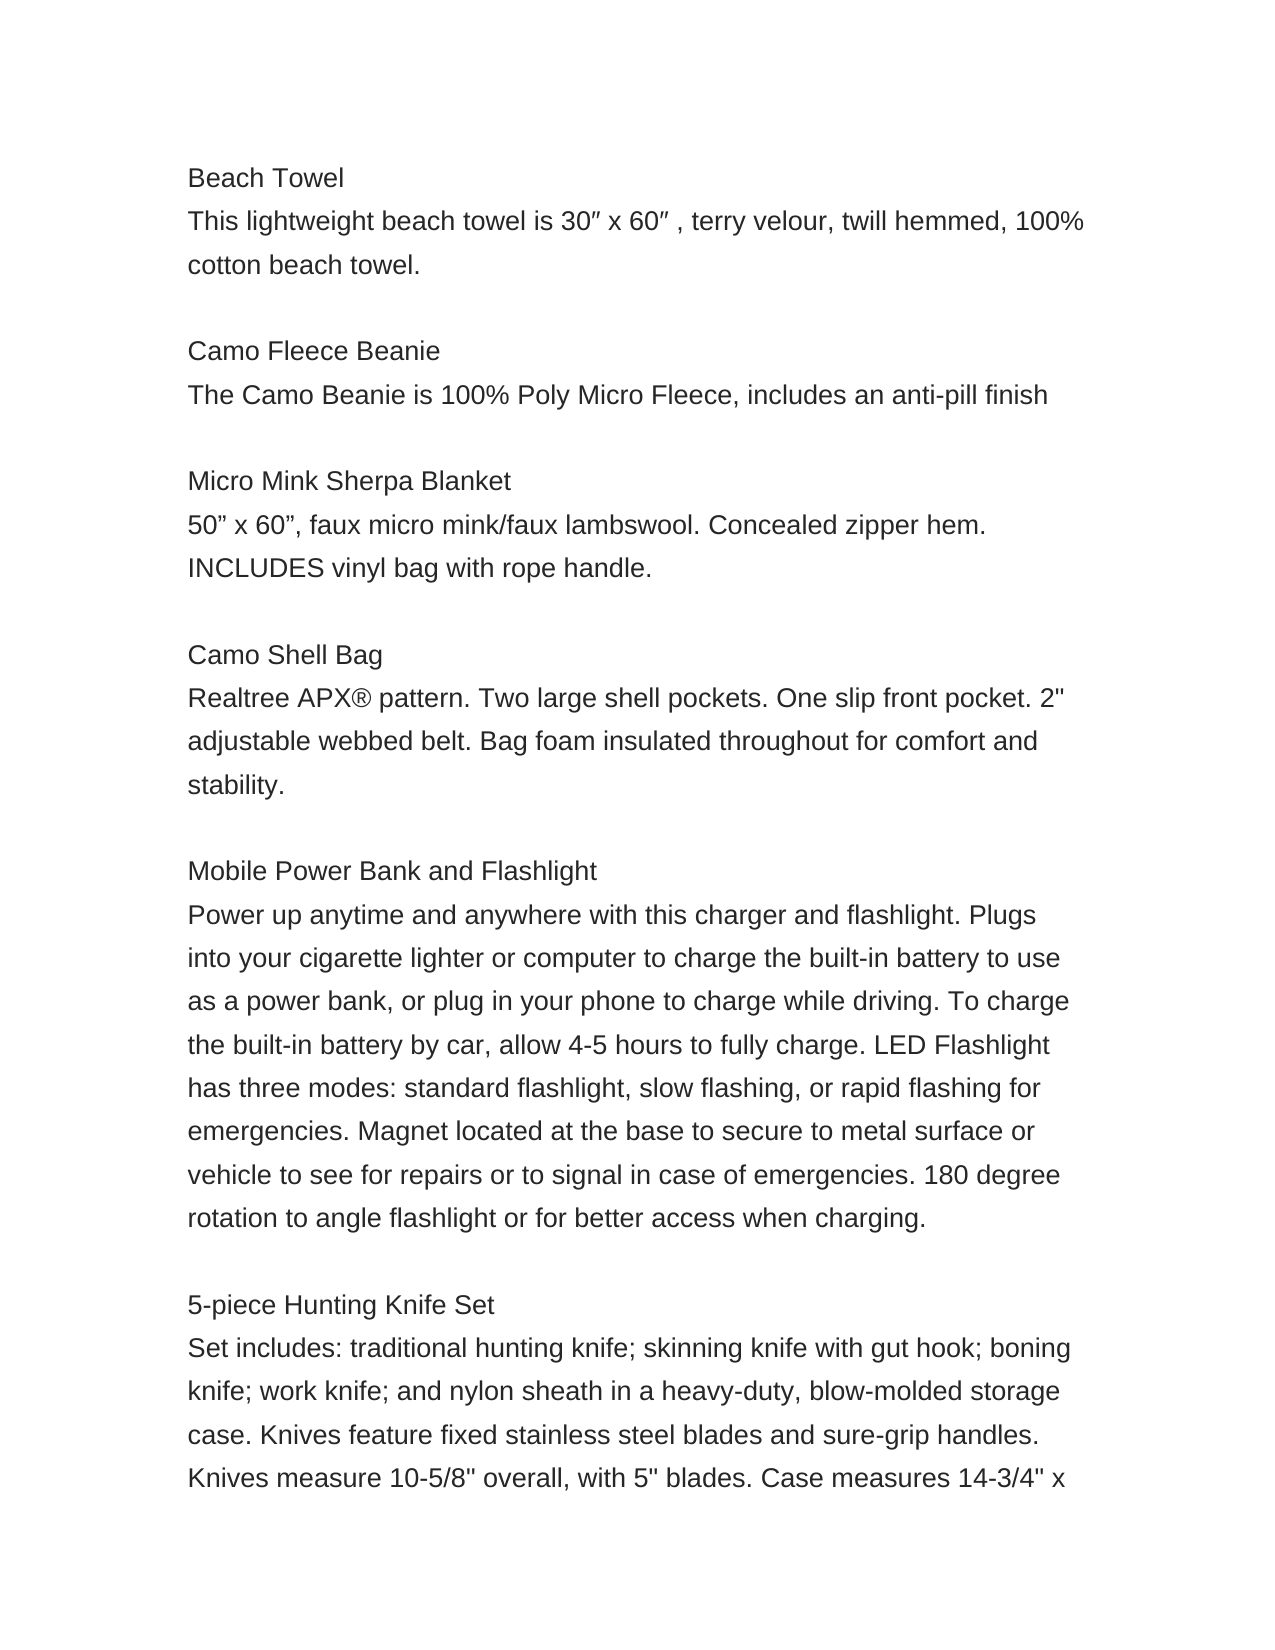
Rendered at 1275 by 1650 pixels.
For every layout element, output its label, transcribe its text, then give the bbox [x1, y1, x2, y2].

text Micro Mink Sherpa Blanket [187, 453, 1087, 497]
text Camo Shell Bag [187, 627, 1087, 670]
text Power up anytime and anywhere with this charger and flashlight. Plugs into your cigarette lighter or computer to charge the built-in battery to use as a power bank, or plug in your phone to charge while driving. To charge the built-in battery by car, allow 4-5 hours to fully charge. LED Flashlight has three modes: standard flashlight, slow flashing, or rapid flashing for emergencies. Magnet located at the base to secure to metal surface or vehicle to see for repairs or to signal in case of emergencies. 180 degree rotation to angle flashlight or for better access when charging. [187, 887, 1087, 1233]
text Mobile Power Bank and Flashlight [187, 843, 1087, 887]
text This lightweight beach towel is 30″ x 60″ , terry velour, twill hemmed, 100% cotton beach towel. [187, 193, 1087, 280]
text 50” x 60”, faux micro mink/faux lambswool. Concealed zipper hem. INCLUDES vinyl bag with rope handle. [187, 497, 1087, 583]
text Beach Towel [187, 150, 1087, 193]
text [187, 1320, 1087, 1493]
text 5-piece Hunting Knife Set [187, 1277, 1087, 1320]
text The Camo Beanie is 100% Poly Micro Fleece, includes an anti-pill finish [187, 367, 1087, 410]
text Realtree APX® pattern. Two large shell pockets. One slip front pocket. 2" adjustable webbed belt. Bag foam insulated throughout for comfort and stability. [187, 670, 1087, 800]
text Camo Fleece Beanie [187, 323, 1087, 367]
